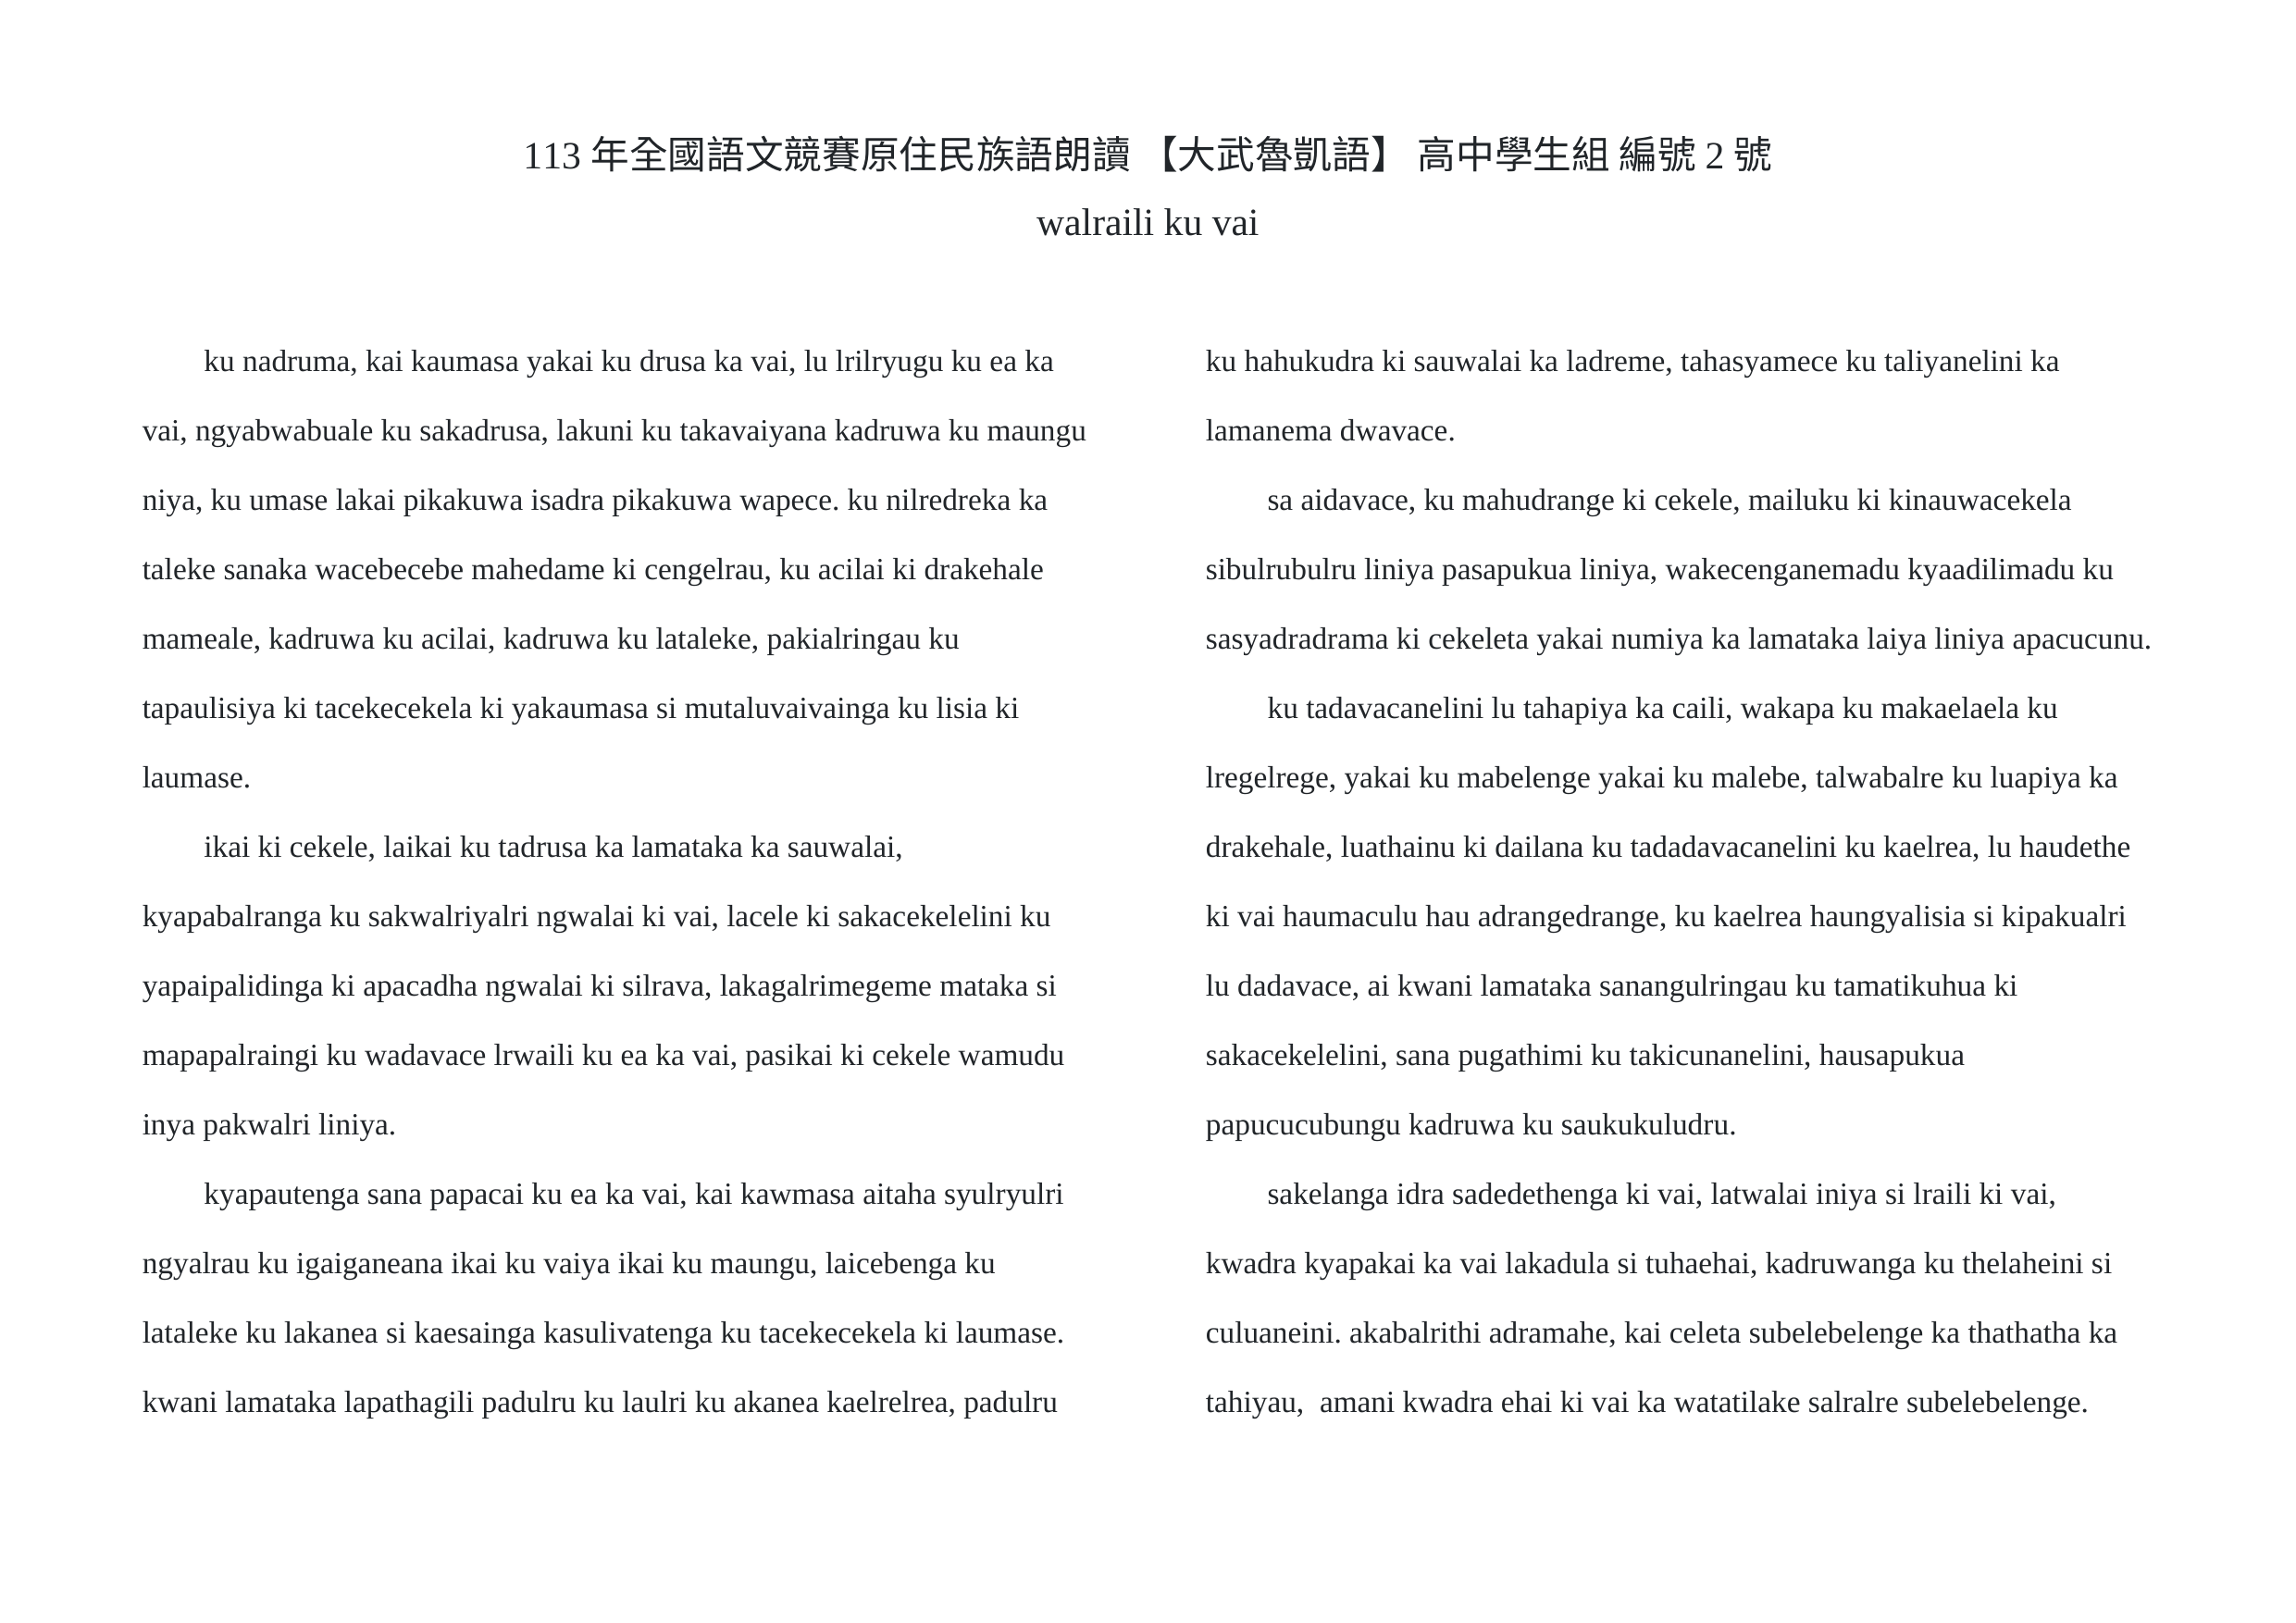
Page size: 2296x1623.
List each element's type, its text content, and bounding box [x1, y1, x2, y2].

text kyapautenga sana papacai ku ea ka vai, kai kawmasa aitaha syulryulri ngyalrau ku igaiganeana ikai ku vaiya ikai ku maungu, laicebenga ku lataleke ku lakanea si kaesainga kasulivatenga ku tacekecekela ki laumase. kwani lamataka lapathagili padulru ku laulri ku akanea kaelrelrea, padulru ku hahukudra ki sauwalai ka ladreme, tahasyamece ku taliyanelini ka lamanema dwavace. [1206, 326, 2153, 465]
text sa aidavace, ku mahudrange ki cekele, mailuku ki kinauwacekela sibulrubulru liniya pasapukua liniya, wakecenganemadu kyaadilimadu ku sasyadradrama ki cekeleta yakai numiya ka lamataka laiya liniya apacucunu. [1206, 465, 2153, 673]
text 113 年全國語文競賽原住民族語朗讀 【大武魯凱語】 高中學生組 編號 2 號 [142, 118, 2153, 187]
text ku tadavacanelini lu tahapiya ka caili, wakapa ku makaelaela ku lregelrege, yakai ku mabelenge yakai ku malebe, talwabalre ku luapiya ka drakehale, luathainu ki dailana ku tadadavacanelini ku kaelrea, lu haudethe ki vai haumaculu hau adrangedrange, ku kaelrea haungyalisia si kipakualri lu dadavace, ai kwani lamataka sanangulringau ku tamatikuhua ki sakacekelelini, sana pugathimi ku takicunanelini, hausapukua papucucubungu kadruwa ku saukukuludru. [1206, 673, 2153, 1158]
text kyapautenga sana papacai ku ea ka vai, kai kawmasa aitaha syulryulri ngyalrau ku igaiganeana ikai ku vaiya ikai ku maungu, laicebenga ku lataleke ku lakanea si kaesainga kasulivatenga ku tacekecekela ki laumase. kwani lamataka lapathagili padulru ku laulri ku akanea kaelrelrea, padulru ku hahukudra ki sauwalai ka ladreme, tahasyamece ku taliyanelini ka lamanema dwavace. [142, 1158, 1090, 1436]
text walraili ku vai [142, 187, 2153, 256]
text sakelanga idra sadedethenga ki vai, latwalai iniya si lraili ki vai, kwadra kyapakai ka vai lakadula si tuhaehai, kadruwanga ku thelaheini si culuaneini. akabalrithi adramahe, kai celeta subelebelenge ka thathatha ka tahiyau, amani kwadra ehai ki vai ka watatilake salralre subelebelenge. [1206, 1158, 2153, 1436]
text ikai ki cekele, laikai ku tadrusa ka lamataka ka sauwalai, kyapabalranga ku sakwalriyalri ngwalai ki vai, lacele ki sakacekelelini ku yapaipalidinga ki apacadha ngwalai ki silrava, lakagalrimegeme mataka si mapapalraingi ku wadavace lrwaili ku ea ka vai, pasikai ki cekele wamudu inya pakwalri liniya. [142, 812, 1090, 1158]
text ku nadruma, kai kaumasa yakai ku drusa ka vai, lu lrilryugu ku ea ka vai, ngyabwabuale ku sakadrusa, lakuni ku takavaiyana kadruwa ku maungu niya, ku umase lakai pikakuwa isadra pikakuwa wapece. ku nilredreka ka taleke sanaka wacebecebe mahedame ki cengelrau, ku acilai ki drakehale mameale, kadruwa ku acilai, kadruwa ku lataleke, pakialringau ku tapaulisiya ki tacekecekela ki yakaumasa si mutaluvaivainga ku lisia ki laumase. [142, 326, 1090, 812]
